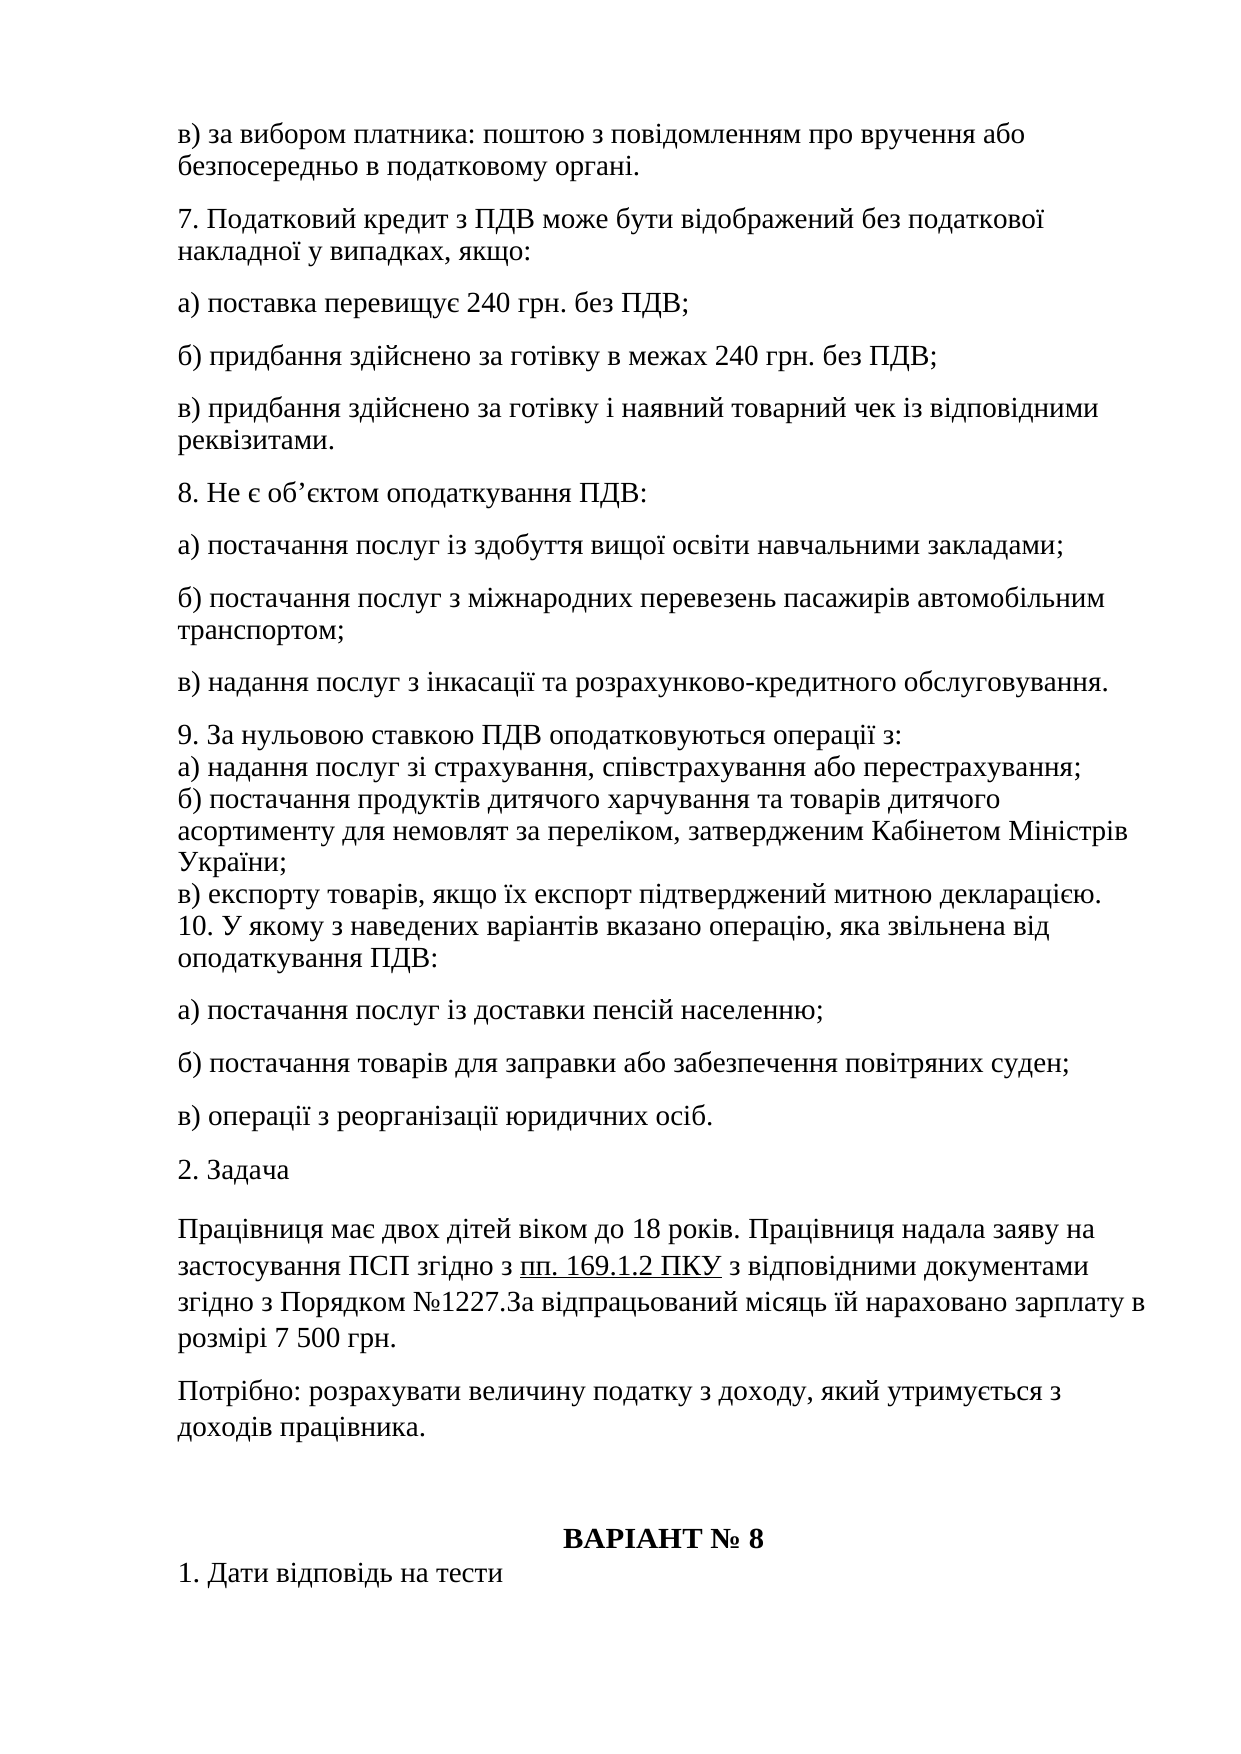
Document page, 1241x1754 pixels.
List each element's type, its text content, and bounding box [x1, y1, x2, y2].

text в) надання послуг з інкасації та розрахунково-кредитного обслуговування. [177, 666, 1152, 698]
text б) придбання здійснено за готівку в межах 240 грн. без ПДВ; [177, 340, 1152, 371]
text Працівниця має двох дітей віком до 18 років. Працівниця надала заяву на застосування ПСП згідно з пп. 169.1.2 ПКУ з відповідними документами згідно з Порядком №1227.За відпрацьований місяць їй нараховано зарплату в розмірі 7 500 грн. [177, 1212, 1152, 1353]
text в) придбання здійснено за готівку і наявний товарний чек із відповідними реквізитами. [177, 392, 1152, 456]
text б) постачання продуктів дитячого харчування та товарів дитячого асортименту для немовлят за переліком, затвердженим Кабінетом Міністрів України; [177, 783, 1152, 878]
text 2. Задача [177, 1152, 1152, 1186]
text в) експорту товарів, якщо їх експорт підтверджений митною декларацією. [177, 878, 1152, 910]
text 8. Не є об’єктом оподаткування ПДВ: [177, 477, 1152, 508]
text 1. Дати відповідь на тести [177, 1555, 926, 1588]
text а) поставка перевищує 240 грн. без ПДВ; [177, 287, 1152, 319]
text а) надання послуг зі страхування, співстрахування або перестрахування; [177, 751, 1152, 783]
text в) операції з реорганізації юридичних осіб. [177, 1099, 1152, 1131]
text Потрібно: розрахувати величину податку з доходу, який утримується з доходів працівника. [177, 1373, 1152, 1442]
text а) постачання послуг із здобуття вищої освіти навчальними закладами; [177, 529, 1152, 561]
text в) за вибором платника: поштою з повідомленням про вручення або безпосередньо в податковому органі. [177, 118, 1152, 182]
text 9. За нульовою ставкою ПДВ оподатковуються операції з: [177, 719, 1152, 751]
text б) постачання товарів для заправки або забезпечення повітряних суден; [177, 1047, 1152, 1079]
text 7. Податковий кредит з ПДВ може бути відображений без податкової накладної у випадках, якщо: [177, 203, 1152, 266]
text ВАРІАНТ № 8 [401, 1521, 926, 1555]
text а) постачання послуг із доставки пенсій населенню; [177, 994, 1152, 1026]
text б) постачання послуг з міжнародних перевезень пасажирів автомобільним транспортом; [177, 582, 1152, 646]
text 10. У якому з наведених варіантів вказано операцію, яка звільнена від оподаткування ПДВ: [177, 910, 1152, 973]
